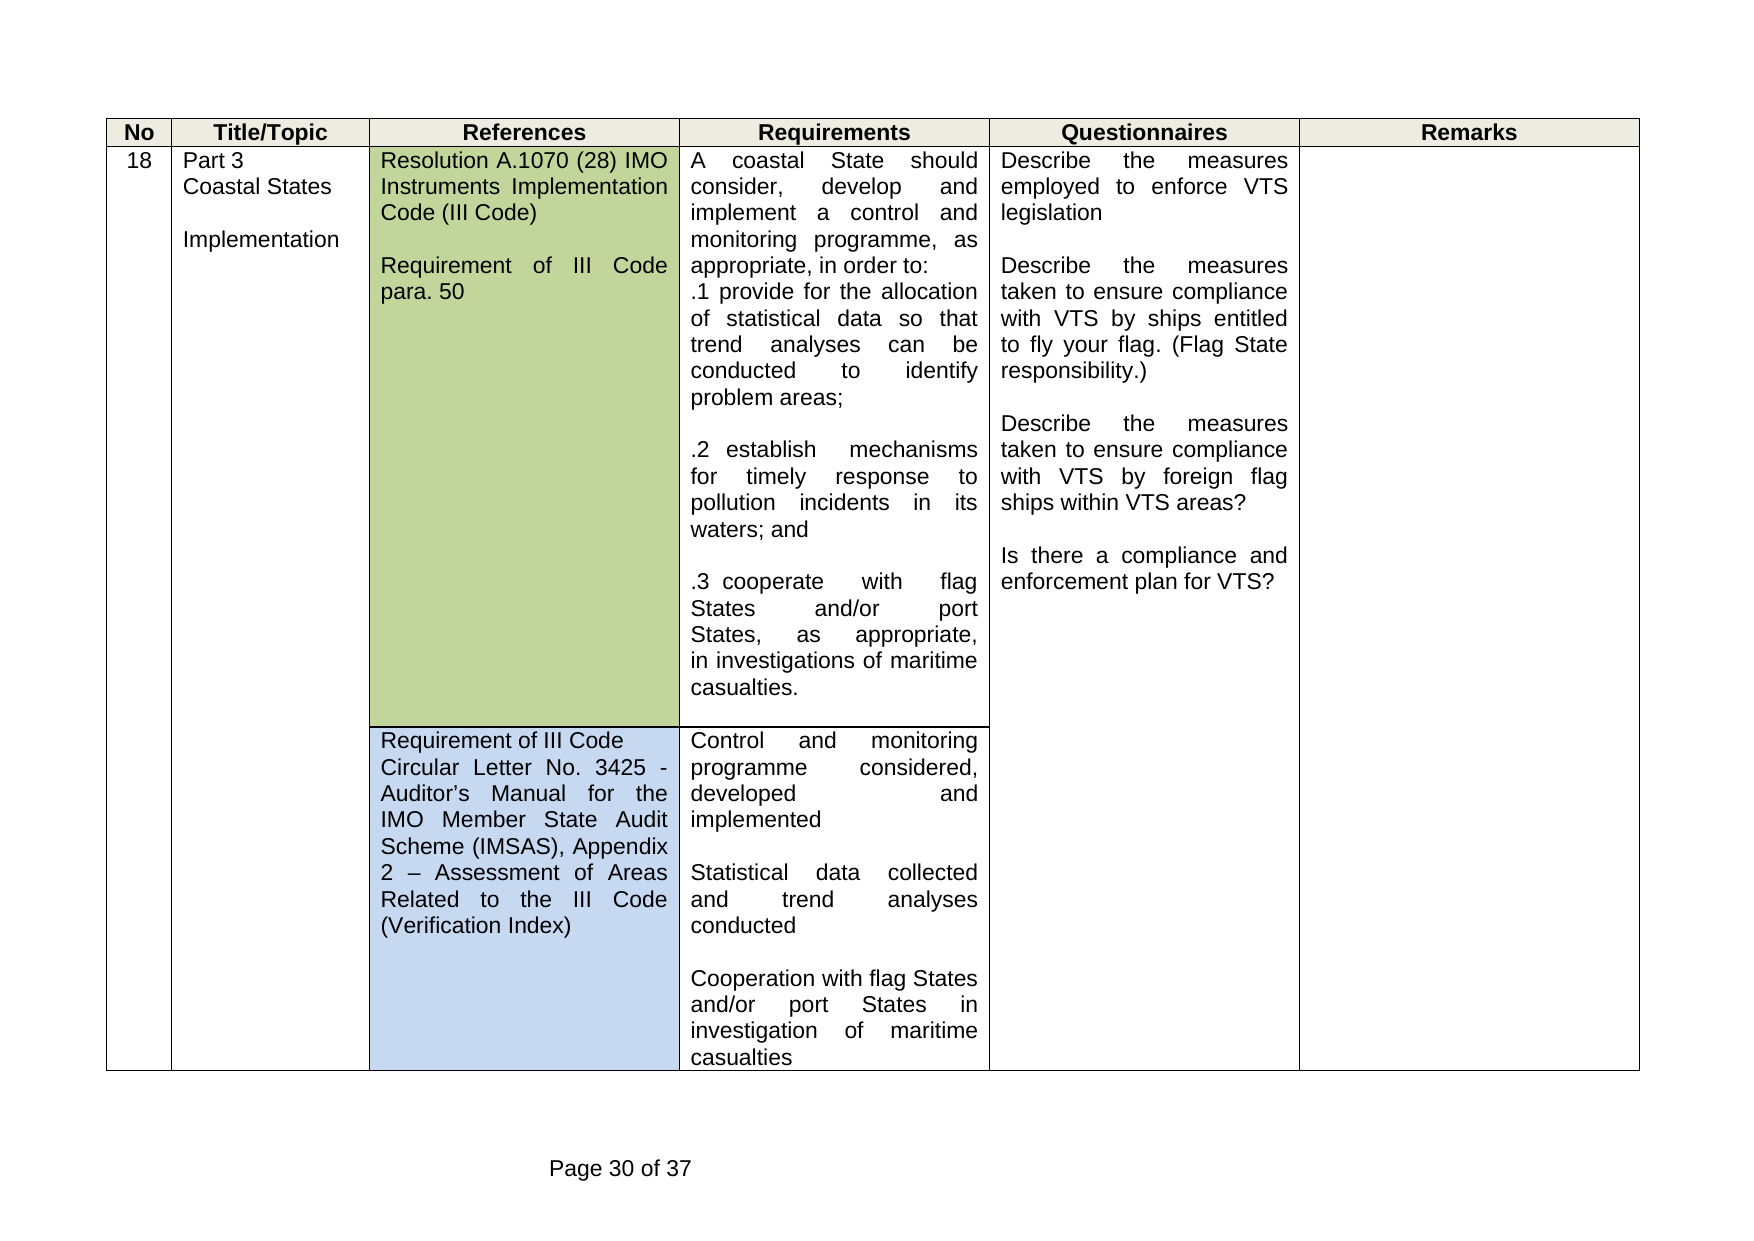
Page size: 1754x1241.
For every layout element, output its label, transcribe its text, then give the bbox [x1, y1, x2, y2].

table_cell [370, 728, 679, 1070]
table_cell Describe the measures employed to enforce VTS legislation Describe the measures taken to ensure compliance with VTS by ships entitled to fly your flag. (Flag State responsibility.) Describe the measures taken to ensure compliance with VTS by foreign flag ships within VTS areas? Is there a compliance and enforcement plan for VTS? [990, 147, 1299, 1070]
table_header Remarks [1300, 119, 1639, 146]
table_header Requirements [680, 119, 989, 146]
table_header No [107, 119, 171, 146]
table_header References [370, 119, 679, 146]
table_header Title/Topic [172, 119, 369, 146]
table_cell Resolution A.1070 (28) IMO Instruments Implementation Code (III Code) Requirement of III Code para. 50 [370, 147, 679, 726]
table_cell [680, 728, 989, 1070]
table_cell A coastal State should consider, develop and implement a control and monitoring programme, as appropriate, in order to: .1 provide for the allocation of statistical data so that trend analyses can be conducted to identify problem areas; .2 establish mechanisms for timely response to pollution incidents in its waters; and .3 cooperate with flag States and/or port States, as appropriate, in investigations of maritime casualties. [680, 147, 989, 726]
table_cell [1300, 147, 1639, 1070]
table_header Questionnaires [990, 119, 1299, 146]
table_cell Part 3 Coastal States Implementation [172, 147, 369, 1070]
table_cell 18 [107, 147, 171, 1070]
